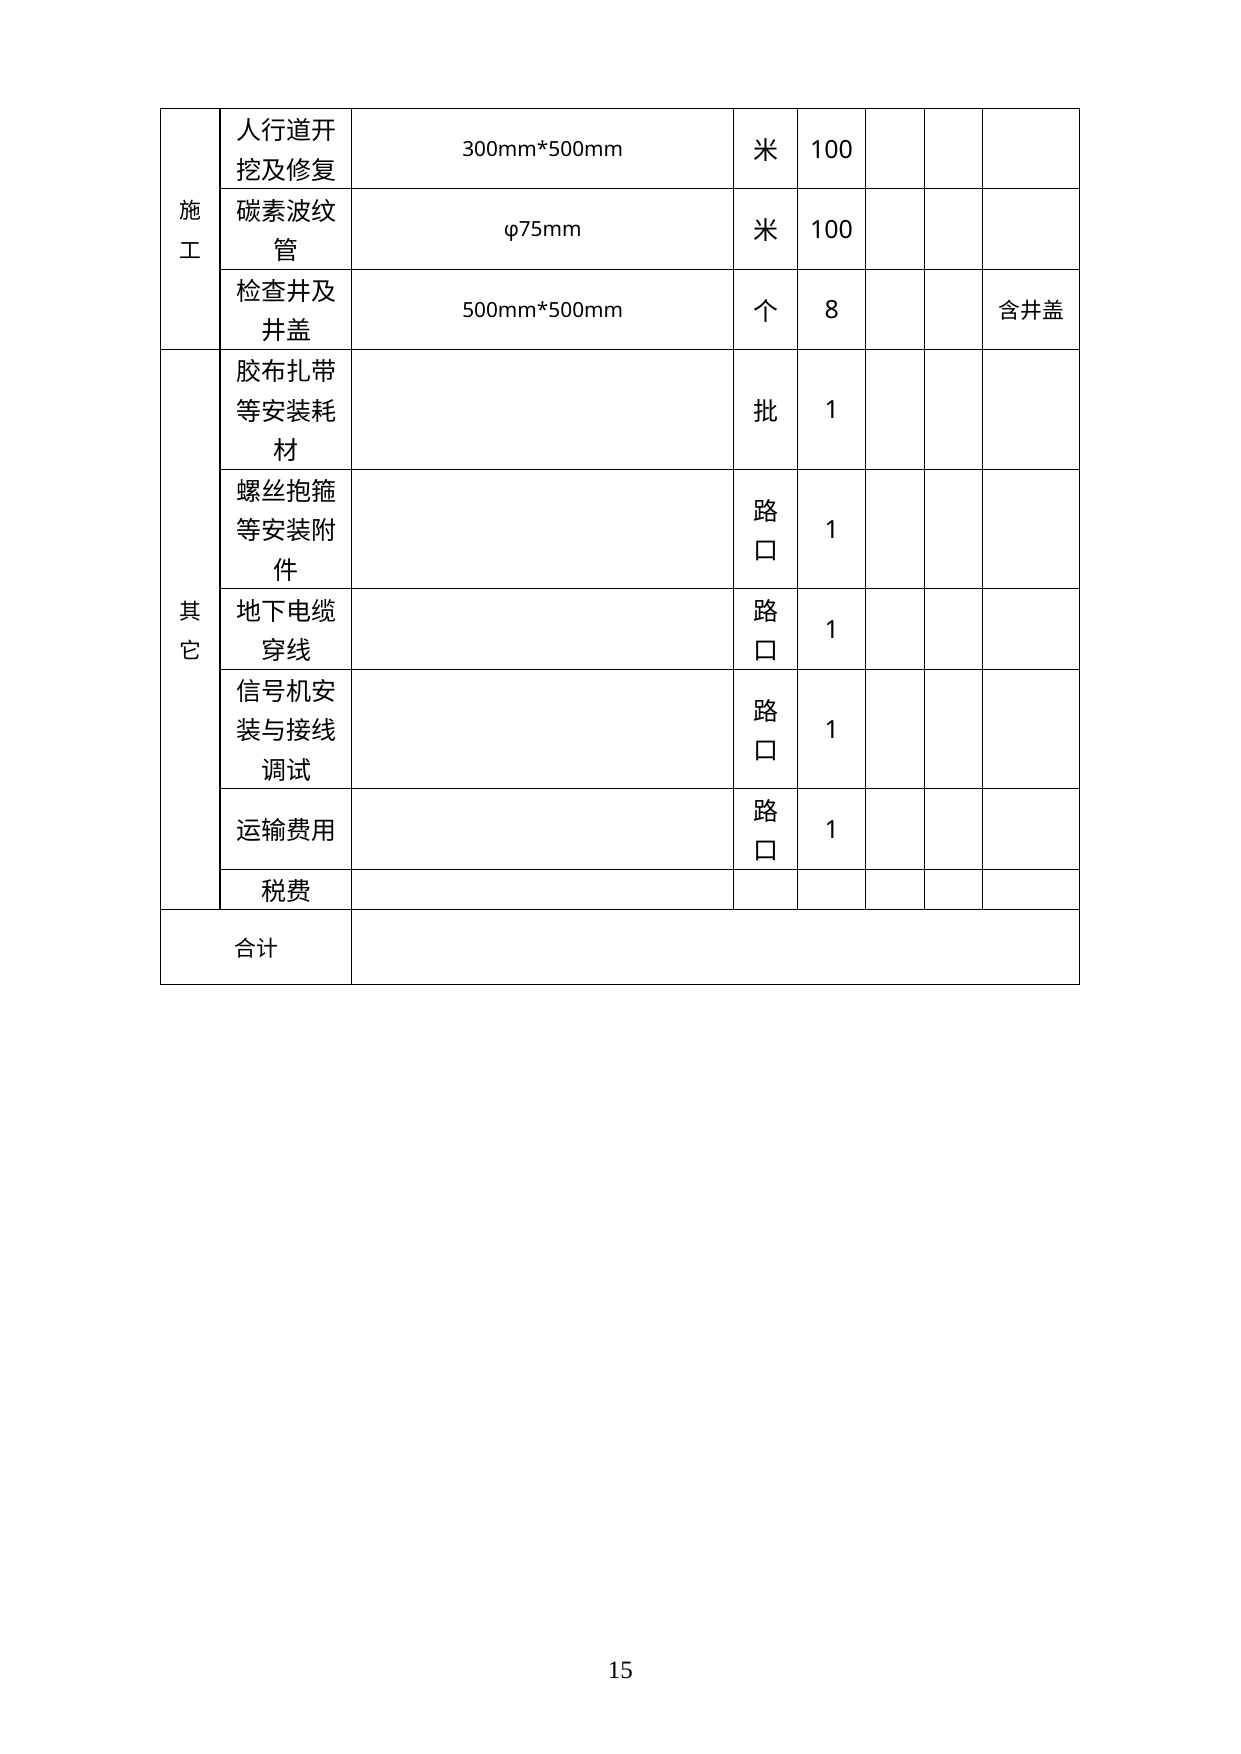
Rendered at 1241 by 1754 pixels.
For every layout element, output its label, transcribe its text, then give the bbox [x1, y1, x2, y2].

table_cell [352, 470, 733, 588]
table_cell [352, 910, 1079, 984]
table_cell [866, 470, 924, 588]
table_cell [866, 789, 924, 868]
table_cell [352, 350, 733, 468]
table_cell [352, 789, 733, 868]
table_cell [925, 870, 982, 909]
table_cell 1 [798, 470, 865, 588]
table_cell [925, 189, 982, 268]
table_cell 路口 [734, 589, 797, 668]
table_cell [798, 870, 865, 909]
table_cell [866, 589, 924, 668]
table_cell 路口 [734, 470, 797, 588]
table_cell [352, 870, 733, 909]
table_cell [866, 109, 924, 188]
table_cell 路口 [734, 789, 797, 868]
table_cell 运输费用 [221, 789, 351, 868]
table_cell [983, 589, 1079, 668]
table_cell 税费 [221, 870, 351, 909]
table_cell 米 [734, 189, 797, 268]
table_cell [866, 670, 924, 788]
table_cell 1 [798, 589, 865, 668]
table_cell 信号机安装与接线调试 [221, 670, 351, 788]
table_cell 路口 [734, 670, 797, 788]
table_cell 含井盖 [983, 270, 1079, 349]
table_cell 碳素波纹管 [221, 189, 351, 268]
table_cell [352, 589, 733, 668]
table_cell 100 [798, 109, 865, 188]
table_cell [866, 870, 924, 909]
table_cell 合计 [161, 910, 351, 984]
table_cell 1 [798, 350, 865, 468]
table_cell 米 [734, 109, 797, 188]
table_cell [983, 470, 1079, 588]
table_cell [866, 189, 924, 268]
table_cell 100 [798, 189, 865, 268]
table_cell [734, 870, 797, 909]
table_cell 其它 [161, 350, 219, 909]
table_cell 1 [798, 670, 865, 788]
table_cell [925, 670, 982, 788]
table_cell [925, 470, 982, 588]
table_cell [983, 350, 1079, 468]
table_cell [925, 109, 982, 188]
table_cell [352, 670, 733, 788]
table_cell 500mm*500mm [352, 270, 733, 349]
table_cell [866, 350, 924, 468]
table_cell [983, 789, 1079, 868]
table_cell [925, 270, 982, 349]
table_cell [983, 670, 1079, 788]
table_cell 胶布扎带等安装耗材 [221, 350, 351, 468]
table_cell 地下施工 [161, 109, 219, 349]
table_cell [983, 189, 1079, 268]
table_cell [925, 350, 982, 468]
table_cell 检查井及井盖 [221, 270, 351, 349]
table_cell 螺丝抱箍等安装附件 [221, 470, 351, 588]
table_cell 人行道开挖及修复 [221, 109, 351, 188]
table_cell 300mm*500mm [352, 109, 733, 188]
table_cell [925, 789, 982, 868]
table_cell [983, 870, 1079, 909]
table_cell [866, 270, 924, 349]
table_cell 批 [734, 350, 797, 468]
table_cell 个 [734, 270, 797, 349]
table_cell [925, 589, 982, 668]
table_cell [983, 109, 1079, 188]
table_cell φ75mm [352, 189, 733, 268]
table_cell 8 [798, 270, 865, 349]
table_cell 1 [798, 789, 865, 868]
table_cell 地下电缆穿线 [221, 589, 351, 668]
